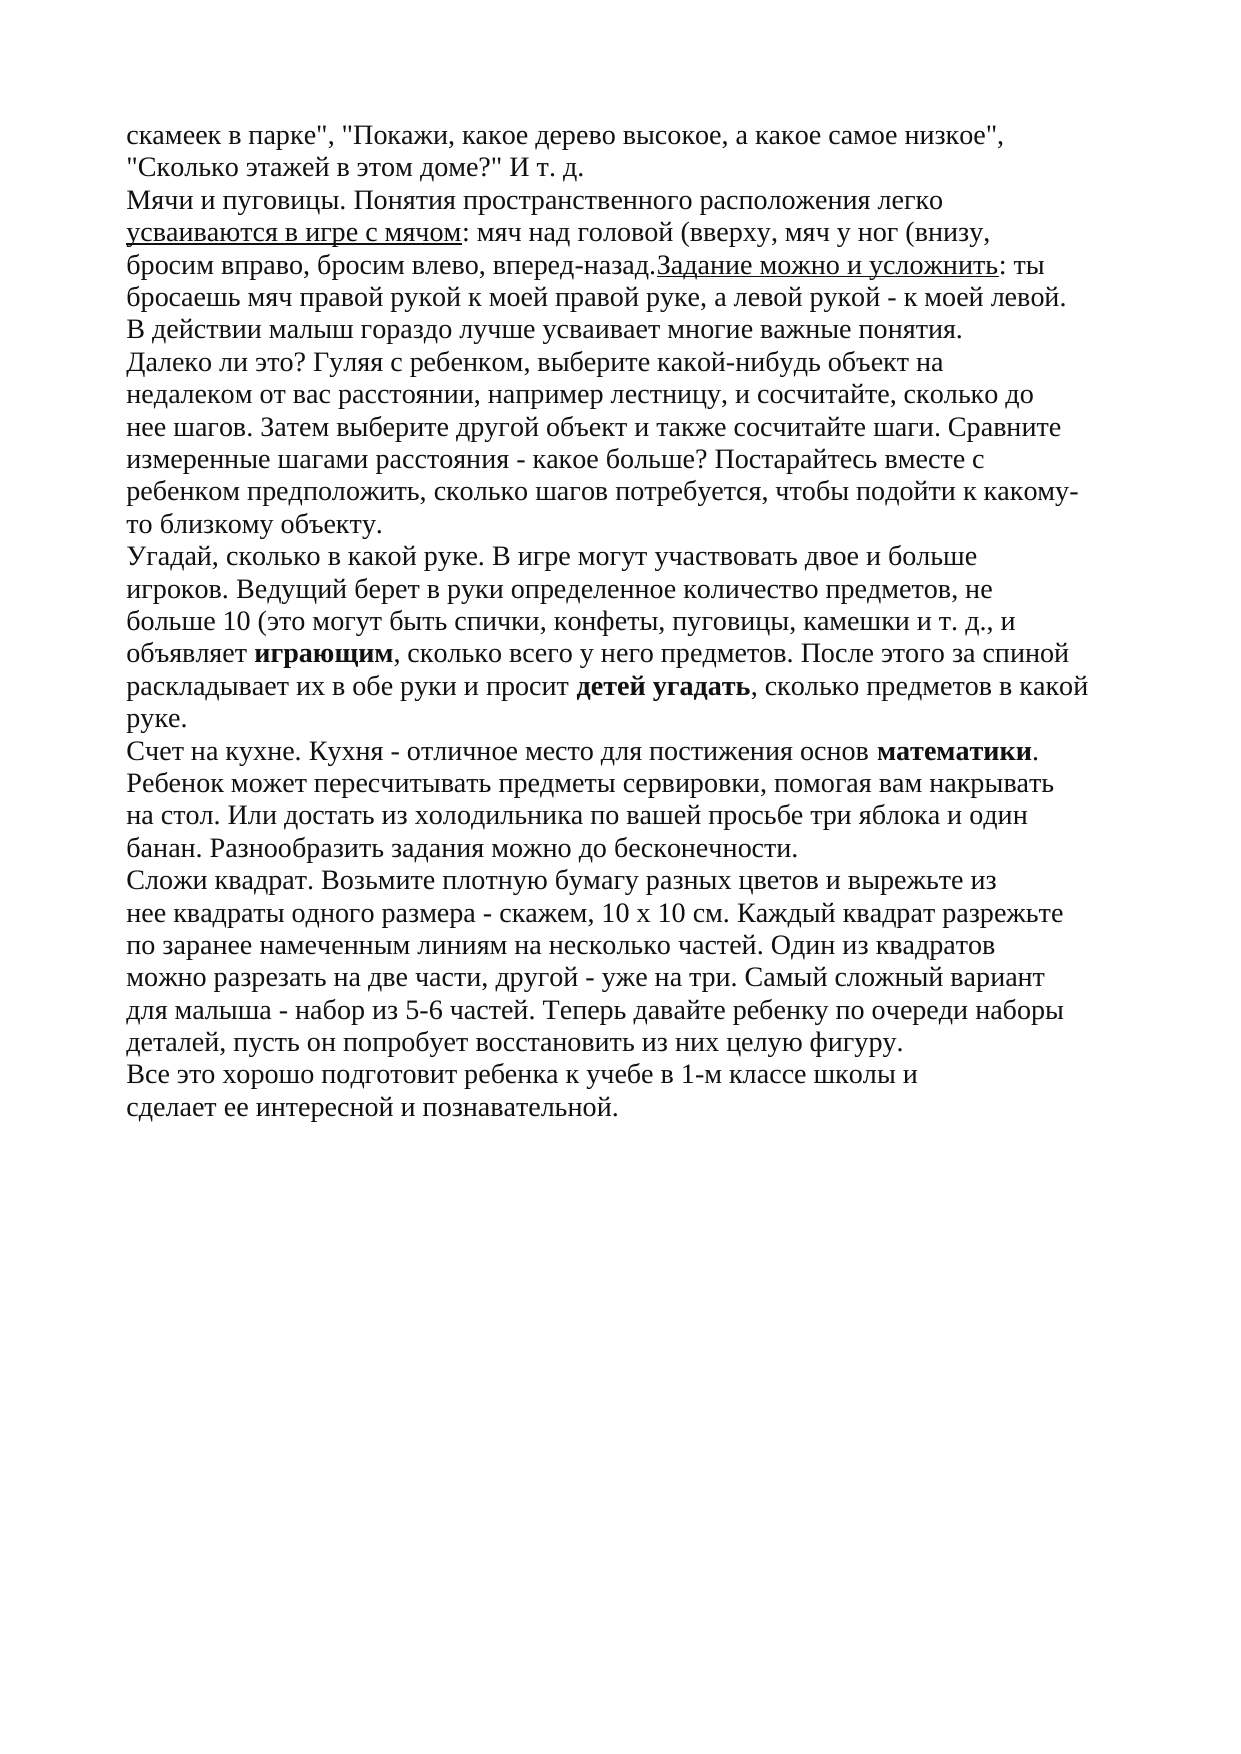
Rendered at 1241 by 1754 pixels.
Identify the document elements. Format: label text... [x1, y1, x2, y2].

text бросим вправо, бросим влево, вперед-назад.Задание можно и усложнить: ты [89, 248, 1152, 280]
text больше 10 (это могут быть спички, конфеты, пуговицы, камешки и т. д., и [89, 604, 1152, 636]
text недалеком от вас расстоянии, например лестницу, и сосчитайте, сколько до [89, 377, 1152, 410]
text для малыша - набор из 5-6 частей. Теперь давайте ребенку по очереди наборы [89, 993, 1152, 1025]
text Ребенок может пересчитывать предметы сервировки, помогая вам накрывать [89, 766, 1152, 798]
text измеренные шагами расстояния - какое больше? Постарайтесь вместе с [89, 442, 1152, 474]
text то близкому объекту. [89, 507, 1152, 539]
text "Сколько этажей в этом доме?" И т. д. [89, 151, 1152, 183]
text руке. [89, 701, 1152, 734]
text можно разрезать на две части, другой - уже на три. Самый сложный вариант [89, 960, 1152, 993]
text банан. Разнообразить задания можно до бесконечности. [89, 831, 1152, 863]
text Счет на кухне. Кухня - отличное место для постижения основ математики. [89, 734, 1152, 766]
text В действии малыш гораздо лучше усваивает многие важные понятия. [89, 312, 1152, 345]
text на стол. Или достать из холодильника по вашей просьбе три яблока и один [89, 798, 1152, 831]
text нее квадраты одного размера - скажем, 10 х 10 см. Каждый квадрат разрежьте [89, 896, 1152, 928]
text нее шагов. Затем выберите другой объект и также сосчитайте шаги. Сравните [89, 410, 1152, 442]
text усваиваются в игре с мячом: мяч над головой (вверху, мяч у ног (внизу, [89, 215, 1152, 248]
text Далеко ли это? Гуляя с ребенком, выберите какой-нибудь объект на [89, 345, 1152, 377]
text Угадай, сколько в какой руке. В игре могут участвовать двое и больше [89, 539, 1152, 572]
text Сложи квадрат. Возьмите плотную бумагу разных цветов и вырежьте из [89, 863, 1152, 896]
text объявляет играющим, сколько всего у него предметов. После этого за спиной [89, 636, 1152, 669]
text Все это хорошо подготовит ребенка к учебе в 1-м классе школы и [89, 1058, 1152, 1090]
text скамеек в парке", "Покажи, какое дерево высокое, а какое самое низкое", [89, 118, 1152, 151]
text раскладывает их в обе руки и просит детей угадать, сколько предметов в какой [89, 669, 1152, 701]
text деталей, пусть он попробует восстановить из них целую фигуру. [89, 1025, 1152, 1058]
text Мячи и пуговицы. Понятия пространственного расположения легко [89, 183, 1152, 215]
text игроков. Ведущий берет в руки определенное количество предметов, не [89, 572, 1152, 604]
text по заранее намеченным линиям на несколько частей. Один из квадратов [89, 928, 1152, 960]
text ребенком предположить, сколько шагов потребуется, чтобы подойти к какому- [89, 474, 1152, 507]
text сделает ее интересной и познавательной. [89, 1090, 1152, 1122]
text бросаешь мяч правой рукой к моей правой руке, а левой рукой - к моей левой. [89, 280, 1152, 312]
